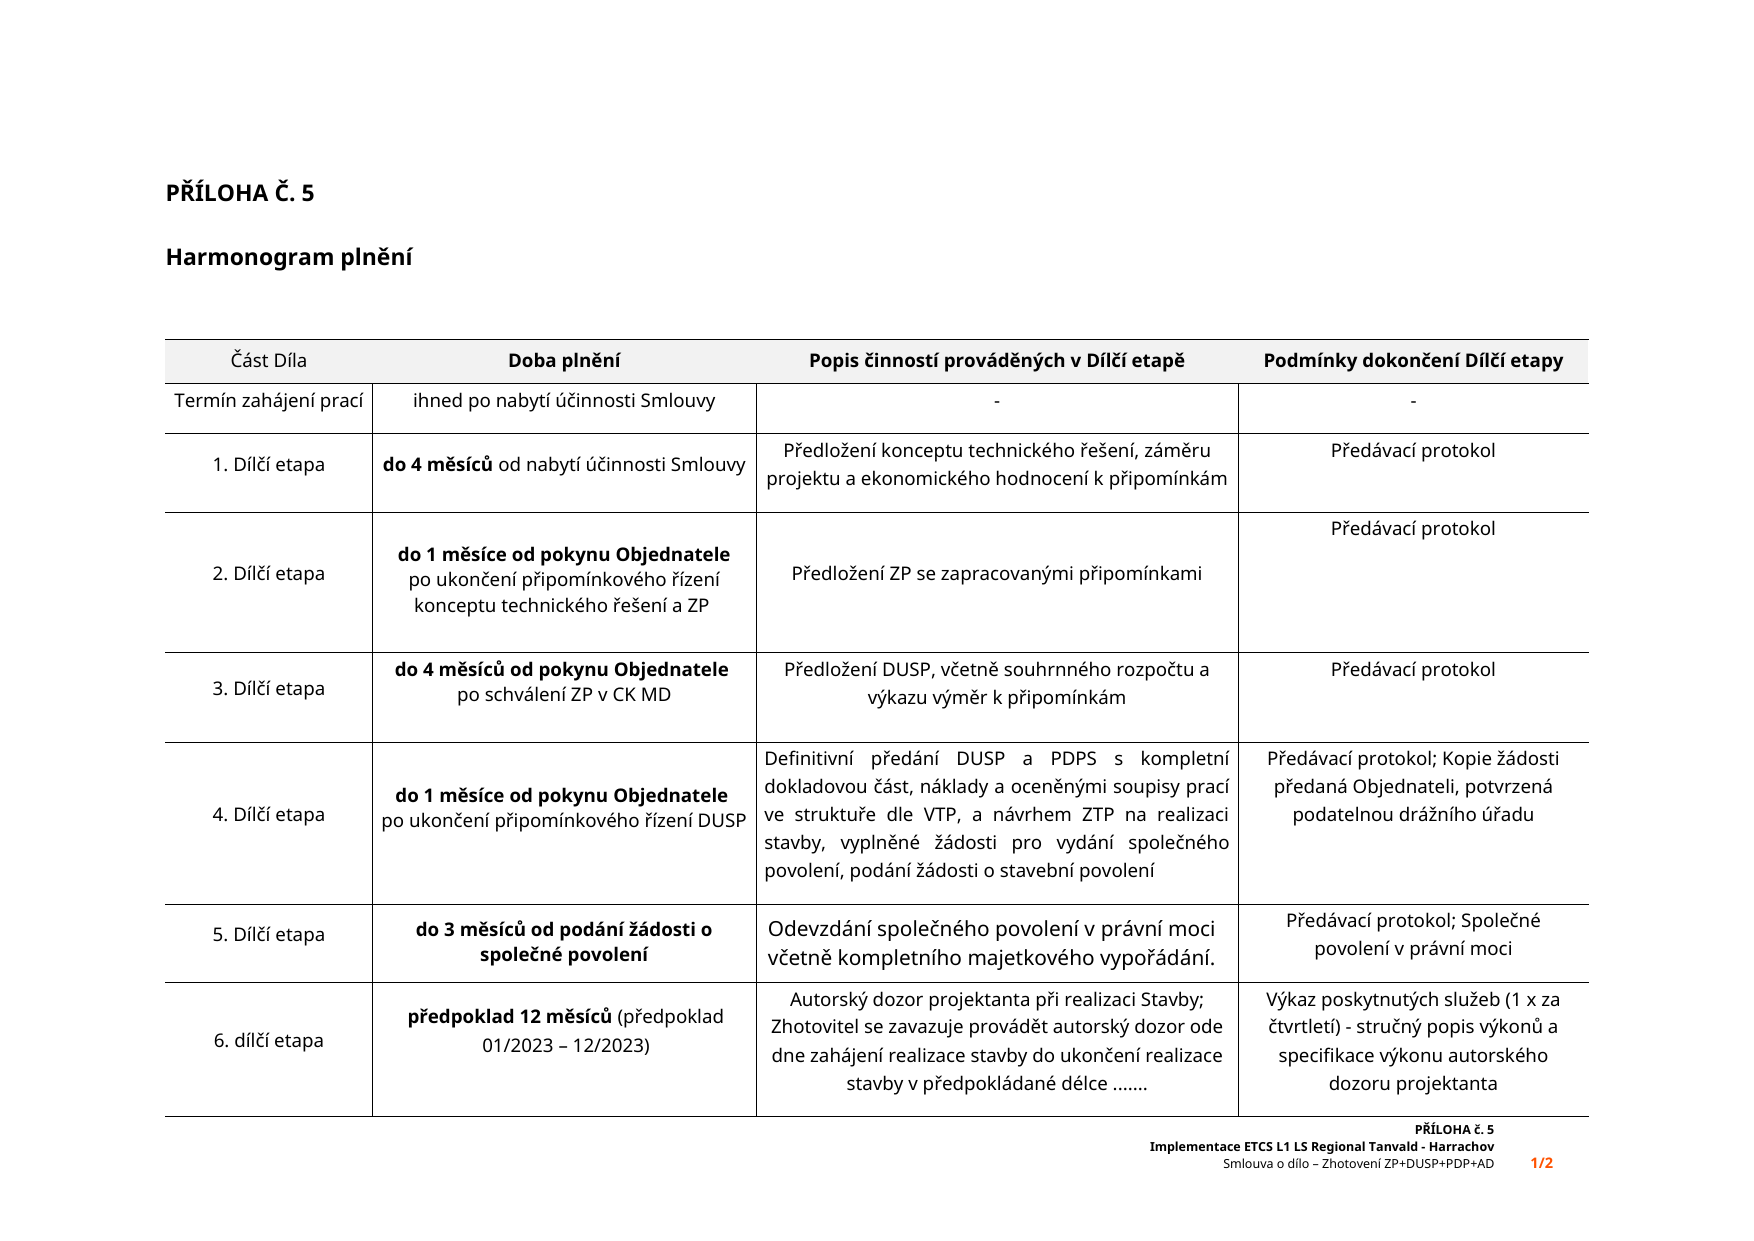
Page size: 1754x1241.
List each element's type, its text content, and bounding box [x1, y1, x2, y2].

table_cell Předávací protokol; Kopie žádosti předaná Objednateli, potvrzená podatelnou drážního úřadu [1239, 743, 1588, 904]
table_header Popis činností prováděných v Dílčí etapě [756, 340, 1238, 383]
table_cell předpoklad 12 měsíců (předpoklad 01/2023 – 12/2023) [373, 983, 756, 1116]
table_header Doba plnění [372, 340, 756, 383]
text Příloha č. 5 [165, 177, 1588, 208]
table_header Část Díla [165, 340, 372, 383]
table_cell do 4 měsíců od pokynu Objednatele po schválení ZP v CK MD [373, 653, 756, 741]
table_cell Předložení ZP se zapracovanými připomínkami [757, 513, 1238, 652]
table_cell do 1 měsíce od pokynu Objednatele po ukončení připomínkového řízení konceptu technického řešení a ZP [373, 513, 756, 652]
table_cell do 4 měsíců od nabytí účinnosti Smlouvy [373, 434, 756, 511]
list Harmonogram plnění [165, 240, 1588, 272]
table_cell do 1 měsíce od pokynu Objednatele po ukončení připomínkového řízení DUSP [373, 743, 756, 904]
table_cell 4. Dílčí etapa [165, 743, 372, 904]
table_cell 5. Dílčí etapa [165, 905, 372, 982]
table_cell Předávací protokol [1239, 434, 1588, 511]
table_cell Předložení konceptu technického řešení, záměru projektu a ekonomického hodnocení k připomínkám [757, 434, 1238, 511]
table_cell Předávací protokol [1239, 513, 1588, 652]
table_cell - [1239, 384, 1588, 433]
table_cell Definitivní předání DUSP a PDPS s kompletní dokladovou část, náklady a oceněnými soupisy prací ve struktuře dle VTP, a návrhem ZTP na realizaci stavby, vyplněné žádosti pro vydání společného povolení, podání žádosti o stavební povolení [757, 743, 1238, 904]
table_cell 2. Dílčí etapa [165, 513, 372, 652]
table_cell Předávací protokol; Společné povolení v právní moci [1239, 905, 1588, 982]
table_cell do 3 měsíců od podání žádosti o společné povolení [373, 905, 756, 982]
table_cell 3. Dílčí etapa [165, 653, 372, 741]
table_cell - [757, 384, 1238, 433]
table_cell Autorský dozor projektanta při realizaci Stavby; Zhotovitel se zavazuje provádět autorský dozor ode dne zahájení realizace stavby do ukončení realizace stavby v předpokládané délce ....... [757, 983, 1238, 1116]
table_cell 1. Dílčí etapa [165, 434, 372, 511]
table_cell Předávací protokol [1239, 653, 1588, 741]
table_header Podmínky dokončení Dílčí etapy [1238, 340, 1588, 383]
table_cell Odevzdání společného povolení v právní moci včetně kompletního majetkového vypořádání. [757, 905, 1238, 982]
table_cell 6. dílčí etapa [165, 983, 372, 1116]
table_cell ihned po nabytí účinnosti Smlouvy [373, 384, 756, 433]
table_cell Výkaz poskytnutých služeb (1 x za čtvrtletí) - stručný popis výkonů a specifikace výkonu autorského dozoru projektanta [1239, 983, 1588, 1116]
table_cell Termín zahájení prací [165, 384, 372, 433]
table_cell Předložení DUSP, včetně souhrnného rozpočtu a výkazu výměr k připomínkám [757, 653, 1238, 741]
